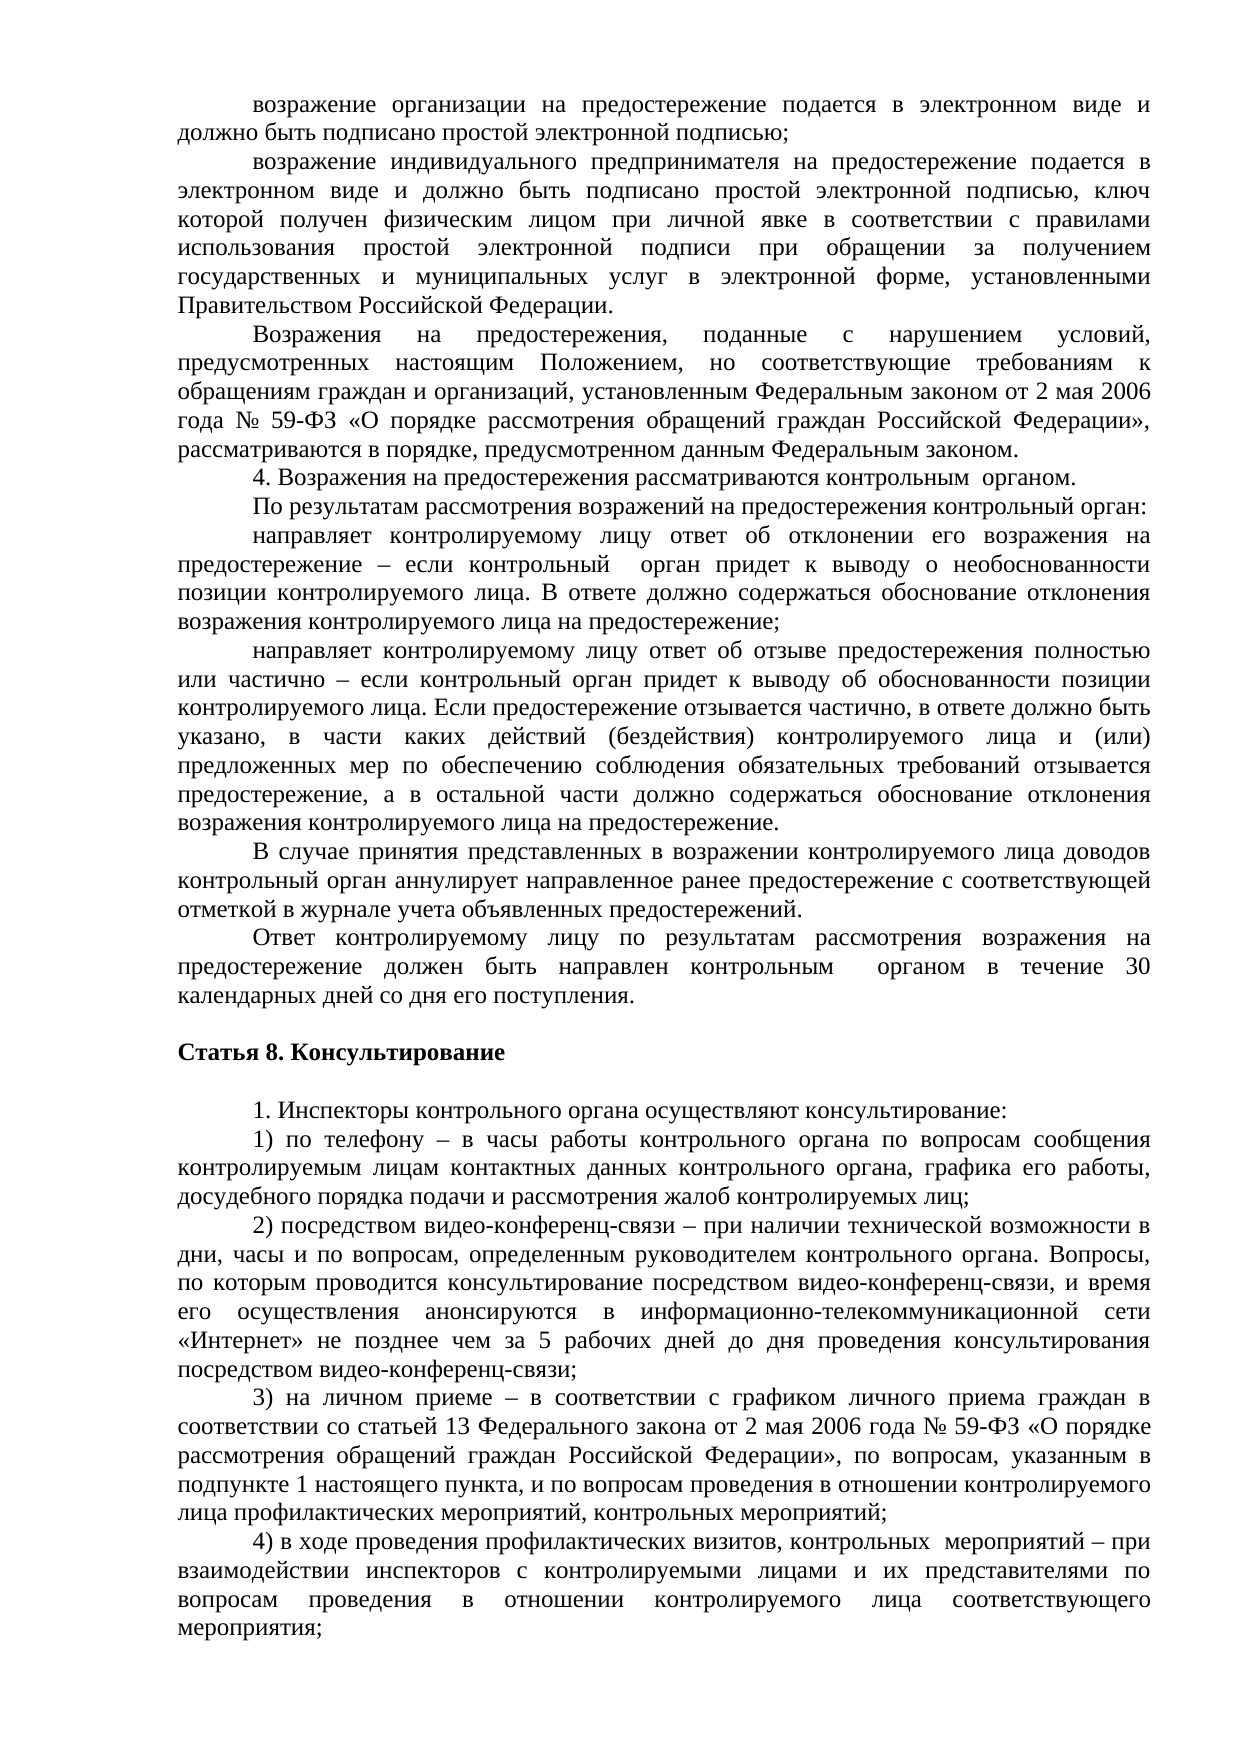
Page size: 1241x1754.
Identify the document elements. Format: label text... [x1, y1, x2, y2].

text 1. Инспекторы контрольного органа осуществляют консультирование: [177, 1095, 1152, 1124]
text 1) по телефону – в часы работы контрольного органа по вопросам сообщения контролируемым лицам контактных данных контрольного органа, графика его работы, досудебного порядка подачи и рассмотрения жалоб контролируемых лиц; [177, 1124, 1152, 1210]
text 2) посредством видео-конференц-связи – при наличии технической возможности в дни, часы и по вопросам, определенным руководителем контрольного органа. Вопросы, по которым проводится консультирование посредством видео-конференц-связи, и время его осуществления анонсируются в информационно-телекоммуникационной сети «Интернет» не позднее чем за 5 рабочих дней до дня проведения консультирования посредством видео-конференц-связи; [177, 1210, 1152, 1382]
text Статья 8. Консультирование [177, 1037, 1152, 1066]
text 4. Возражения на предостережения рассматриваются контрольным органом. [177, 462, 1152, 491]
text 4) в ходе проведения профилактических визитов, контрольных мероприятий – при взаимодействии инспекторов с контролируемыми лицами и их представителями по вопросам проведения в отношении контролируемого лица соответствующего мероприятия; [177, 1526, 1152, 1641]
text По результатам рассмотрения возражений на предостережения контрольный орган: [177, 491, 1152, 520]
text Возражения на предостережения, поданные с нарушением условий, предусмотренных настоящим Положением, но соответствующие требованиям к обращениям граждан и организаций, установленным Федеральным законом от 2 мая 2006 года № 59-ФЗ «О порядке рассмотрения обращений граждан Российской Федерации», рассматриваются в порядке, предусмотренном данным Федеральным законом. [177, 319, 1152, 462]
text направляет контролируемому лицу ответ об отзыве предостережения полностью или частично – если контрольный орган придет к выводу об обоснованности позиции контролируемого лица. Если предостережение отзывается частично, в ответе должно быть указано, в части каких действий (бездействия) контролируемого лица и (или) предложенных мер по обеспечению соблюдения обязательных требований отзывается предостережение, а в остальной части должно содержаться обоснование отклонения возражения контролируемого лица на предостережение. [177, 635, 1152, 836]
text 3) на личном приеме – в соответствии с графиком личного приема граждан в соответствии со статьей 13 Федерального закона от 2 мая 2006 года № 59-ФЗ «О порядке рассмотрения обращений граждан Российской Федерации», по вопросам, указанным в подпункте 1 настоящего пункта, и по вопросам проведения в отношении контролируемого лица профилактических мероприятий, контрольных мероприятий; [177, 1382, 1152, 1526]
text направляет контролируемому лицу ответ об отклонении его возражения на предостережение – если контрольный орган придет к выводу о необоснованности позиции контролируемого лица. В ответе должно содержаться обоснование отклонения возражения контролируемого лица на предостережение; [177, 520, 1152, 635]
text Ответ контролируемому лицу по результатам рассмотрения возражения на предостережение должен быть направлен контрольным органом в течение 30 календарных дней со дня его поступления. [177, 922, 1152, 1009]
text возражение организации на предостережение подается в электронном виде и должно быть подписано простой электронной подписью; [177, 89, 1152, 146]
text возражение индивидуального предпринимателя на предостережение подается в электронном виде и должно быть подписано простой электронной подписью, ключ которой получен физическим лицом при личной явке в соответствии с правилами использования простой электронной подписи при обращении за получением государственных и муниципальных услуг в электронной форме, установленными Правительством Российской Федерации. [177, 146, 1152, 319]
text В случае принятия представленных в возражении контролируемого лица доводов контрольный орган аннулирует направленное ранее предостережение с соответствующей отметкой в журнале учета объявленных предостережений. [177, 836, 1152, 922]
